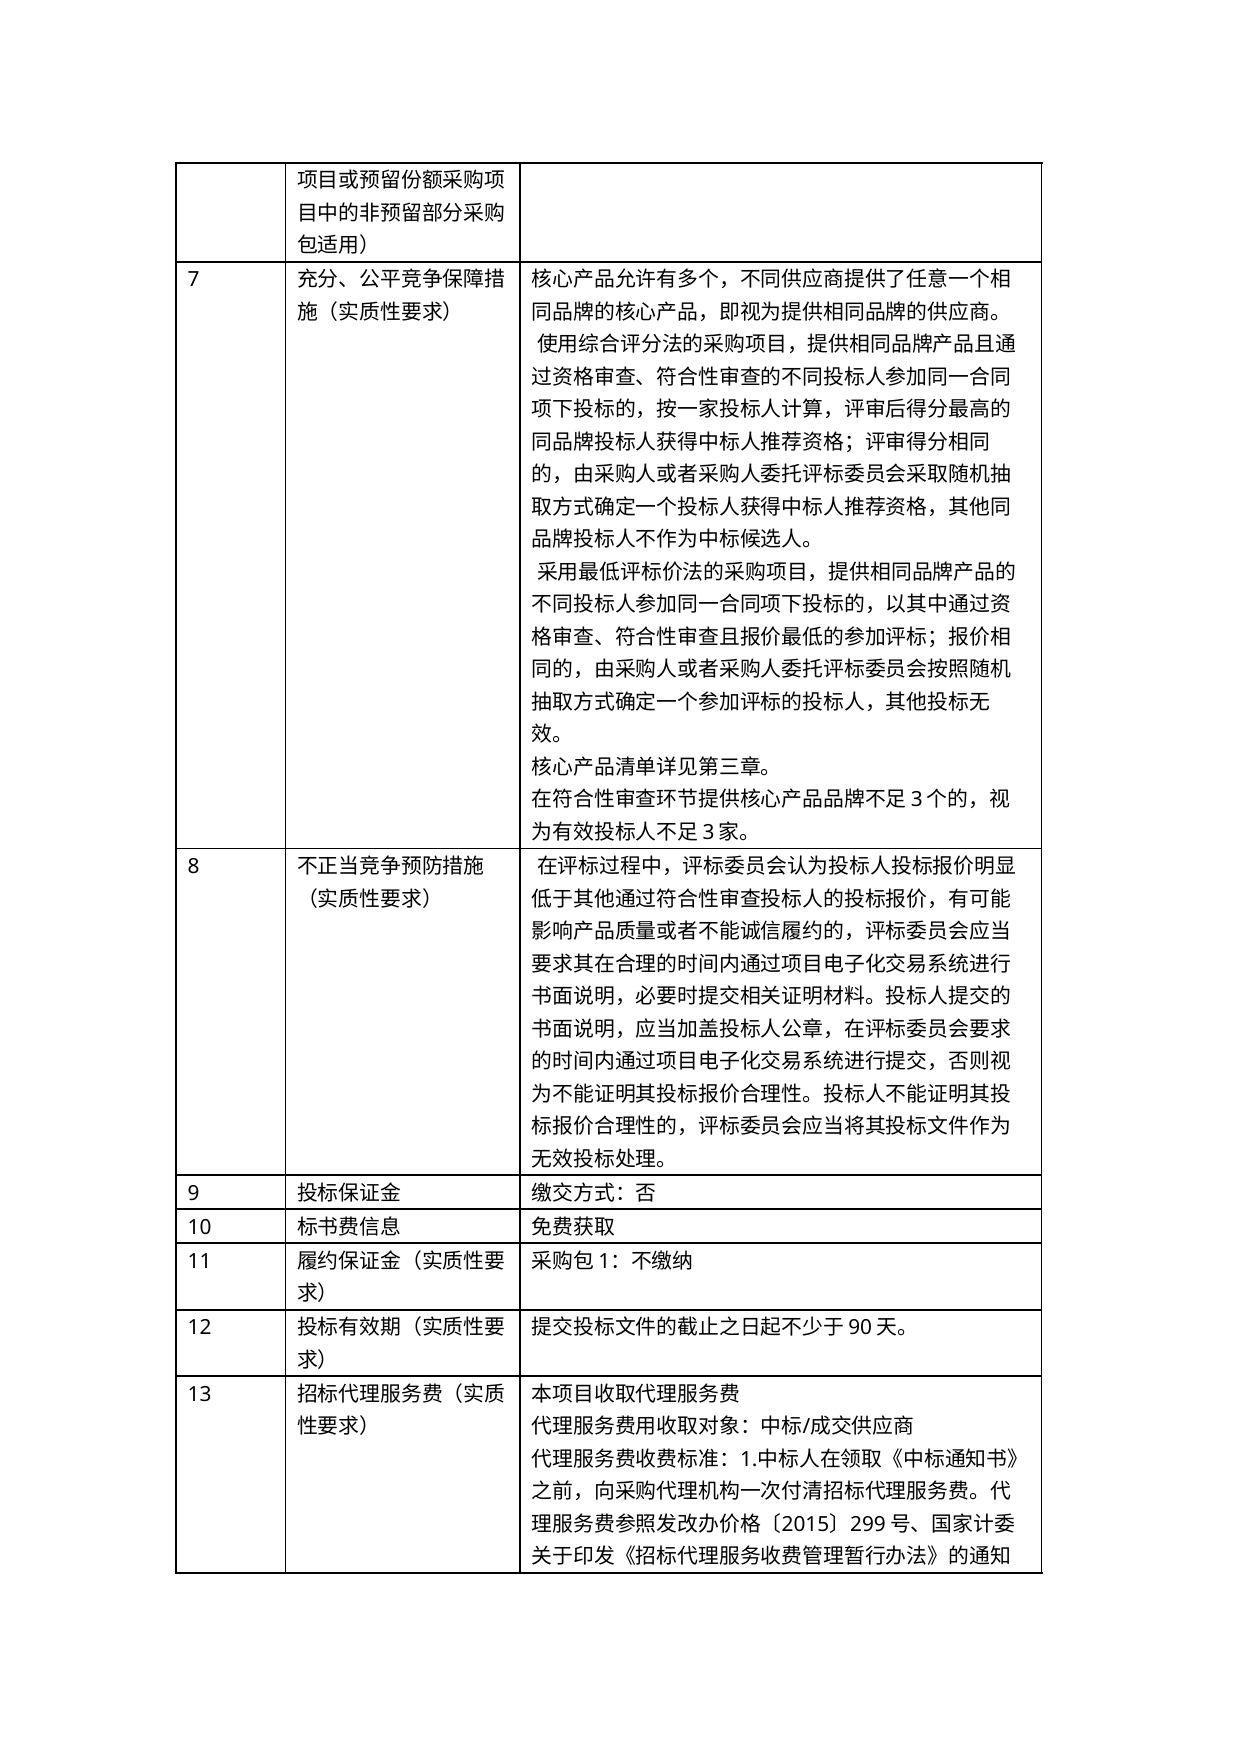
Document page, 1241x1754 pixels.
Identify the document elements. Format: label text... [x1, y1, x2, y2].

table_cell 招标代理服务费（实质性要求） [286, 1377, 519, 1572]
table_cell 13 [177, 1377, 285, 1572]
table_cell 9 [177, 1176, 285, 1208]
table_cell 8 [177, 849, 285, 1174]
table_cell 免费获取 [521, 1210, 1041, 1242]
table_cell 投标有效期（实质性要求） [286, 1311, 519, 1375]
table_cell 10 [177, 1210, 285, 1242]
table_cell 采购包1：不缴纳 [521, 1244, 1041, 1309]
table_cell 充分、公平竞争保障措施（实质性要求） [286, 263, 519, 848]
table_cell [521, 164, 1041, 261]
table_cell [521, 1377, 1041, 1572]
table_cell 不正当竞争预防措施（实质性要求） [286, 849, 519, 1174]
table_cell 7 [177, 263, 285, 848]
table_cell 核心产品允许有多个，不同供应商提供了任意一个相同品牌的核心产品，即视为提供相同品牌的供应商。 使用综合评分法的采购项目，提供相同品牌产品且通过资格审查、符合性审查的不同投标人参加同一合同项下投标的，按一家投标人计算，评审后得分最高的同品牌投标人获得中标人推荐资格；评审得分相同的，由采购人或者采购人委托评标委员会采取随机抽取方式确定一个投标人获得中标人推荐资格，其他同品牌投标人不作为中标候选人。 采用最低评标价法的采购项目，提供相同品牌产品的不同投标人参加同一合同项下投标的，以其中通过资格审查、符合性审查且报价最低的参加评标；报价相同的，由采购人或者采购人委托评标委员会按照随机抽取方式确定一个参加评标的投标人，其他投标无效。 核心产品清单详见第三章。 在符合性审查环节提供核心产品品牌不足3个的，视为有效投标人不足3家。 [521, 263, 1041, 848]
table_cell 6 [177, 164, 285, 261]
table_cell 履约保证金（实质性要求） [286, 1244, 519, 1309]
table_cell 11 [177, 1244, 285, 1309]
table_cell 提交投标文件的截止之日起不少于90天。 [521, 1311, 1041, 1375]
table_cell 标书费信息 [286, 1210, 519, 1242]
table_cell 12 [177, 1311, 285, 1375]
table_cell 在评标过程中，评标委员会认为投标人投标报价明显低于其他通过符合性审查投标人的投标报价，有可能影响产品质量或者不能诚信履约的，评标委员会应当要求其在合理的时间内通过项目电子化交易系统进行书面说明，必要时提交相关证明材料。投标人提交的书面说明，应当加盖投标人公章，在评标委员会要求的时间内通过项目电子化交易系统进行提交，否则视为不能证明其投标报价合理性。投标人不能证明其投标报价合理性的，评标委员会应当将其投标文件作为无效投标处理。 [521, 849, 1041, 1174]
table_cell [286, 164, 519, 261]
table_cell 缴交方式：否 [521, 1176, 1041, 1208]
table_cell 投标保证金 [286, 1176, 519, 1208]
